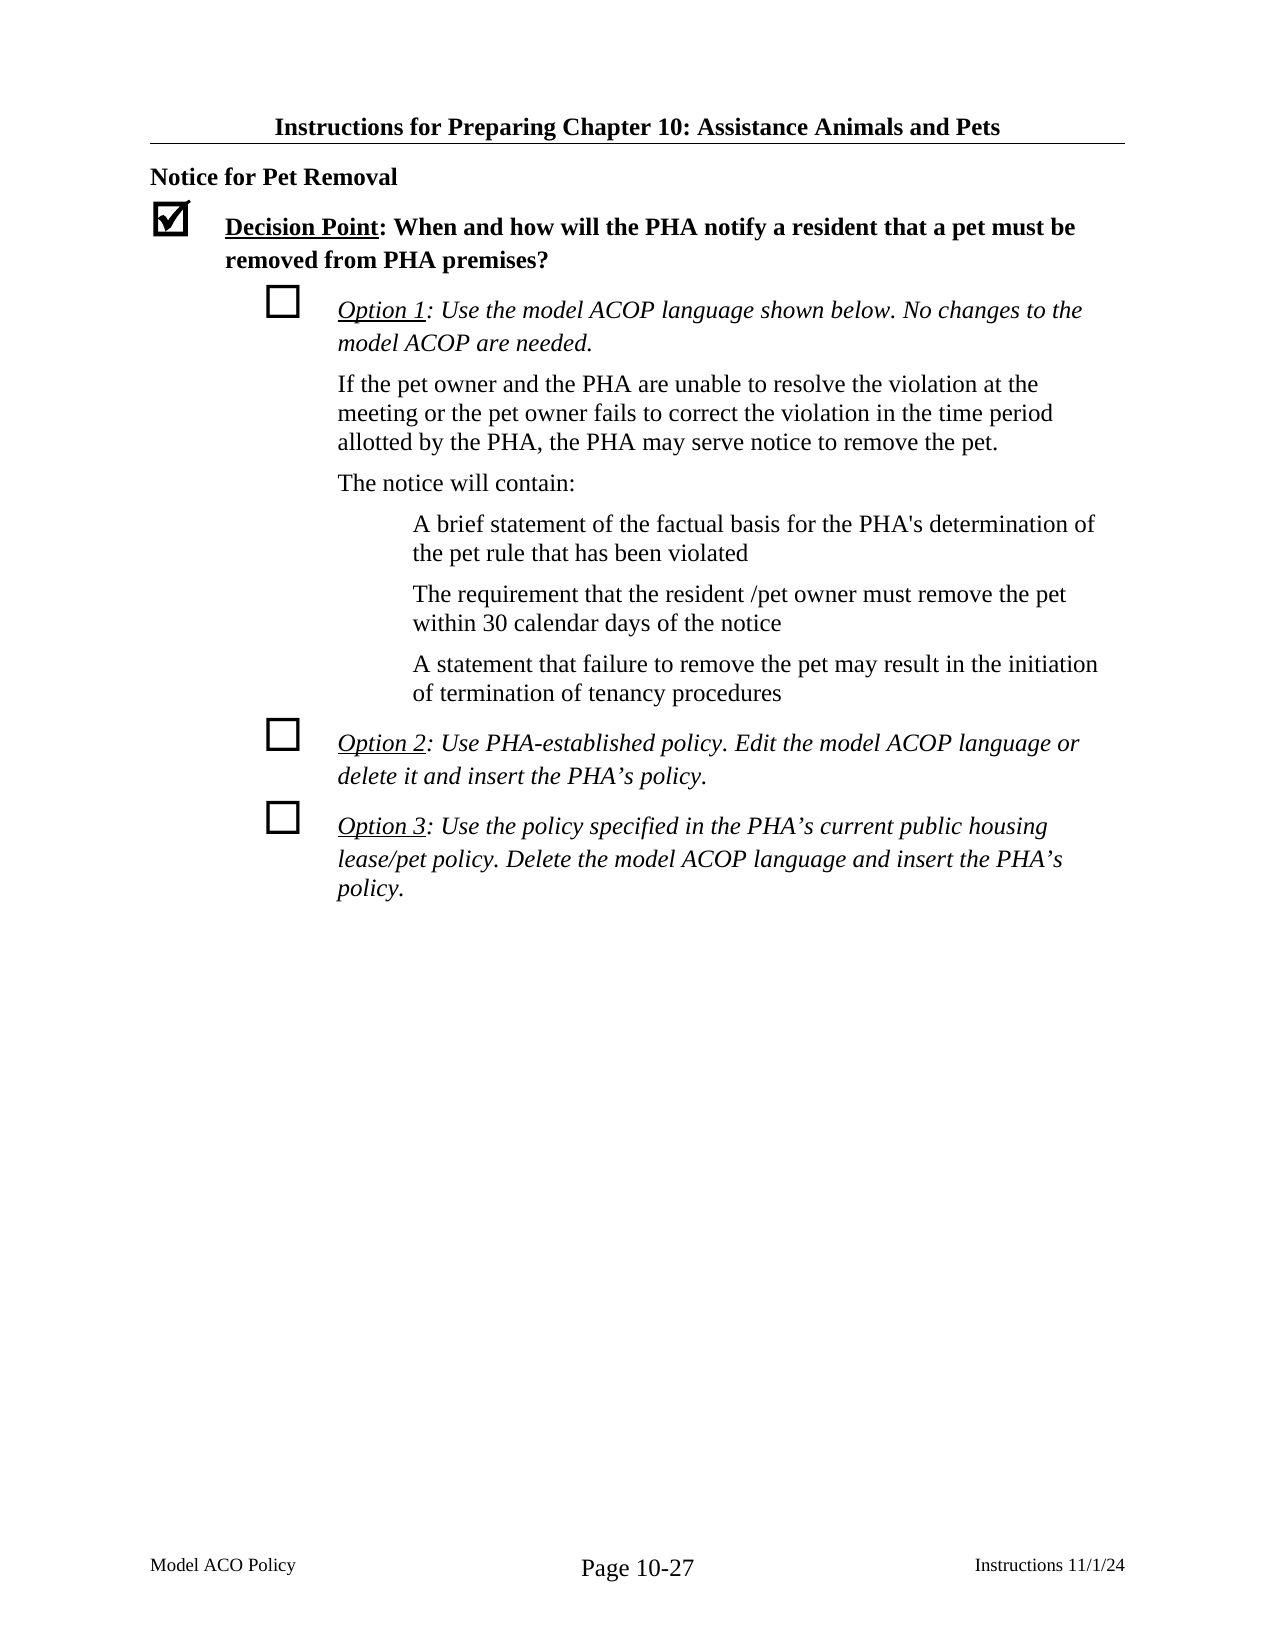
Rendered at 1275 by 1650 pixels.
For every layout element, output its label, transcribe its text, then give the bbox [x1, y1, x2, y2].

text If the pet owner and the PHA are unable to resolve the violation at the meeting or the pet owner fails to correct the violation in the time period allotted by the PHA, the PHA may serve notice to remove the pet. [337, 369, 1125, 456]
text Decision Point: When and how will the PHA notify a resident that a pet must be removed from PHA premises? [150, 204, 1125, 274]
text Option 1: Use the model ACOP language shown below. No changes to the model ACOP are needed. [262, 287, 1125, 357]
text Option 3: Use the policy specified in the PHA’s current public housing lease/pet policy. Delete the model ACOP language and insert the PHA’s policy. [262, 802, 1125, 902]
text A statement that failure to remove the pet may result in the initiation of termination of tenancy procedures [412, 649, 1125, 707]
text Notice for Pet Removal [150, 162, 1125, 191]
text A brief statement of the factual basis for the PHA's determination of the pet rule that has been violated [412, 509, 1125, 567]
text Option 2: Use PHA-established policy. Edit the model ACOP language or delete it and insert the PHA’s policy. [262, 719, 1125, 790]
text The requirement that the resident /pet owner must remove the pet within 30 calendar days of the notice [412, 579, 1125, 637]
text The notice will contain: [337, 468, 1125, 497]
